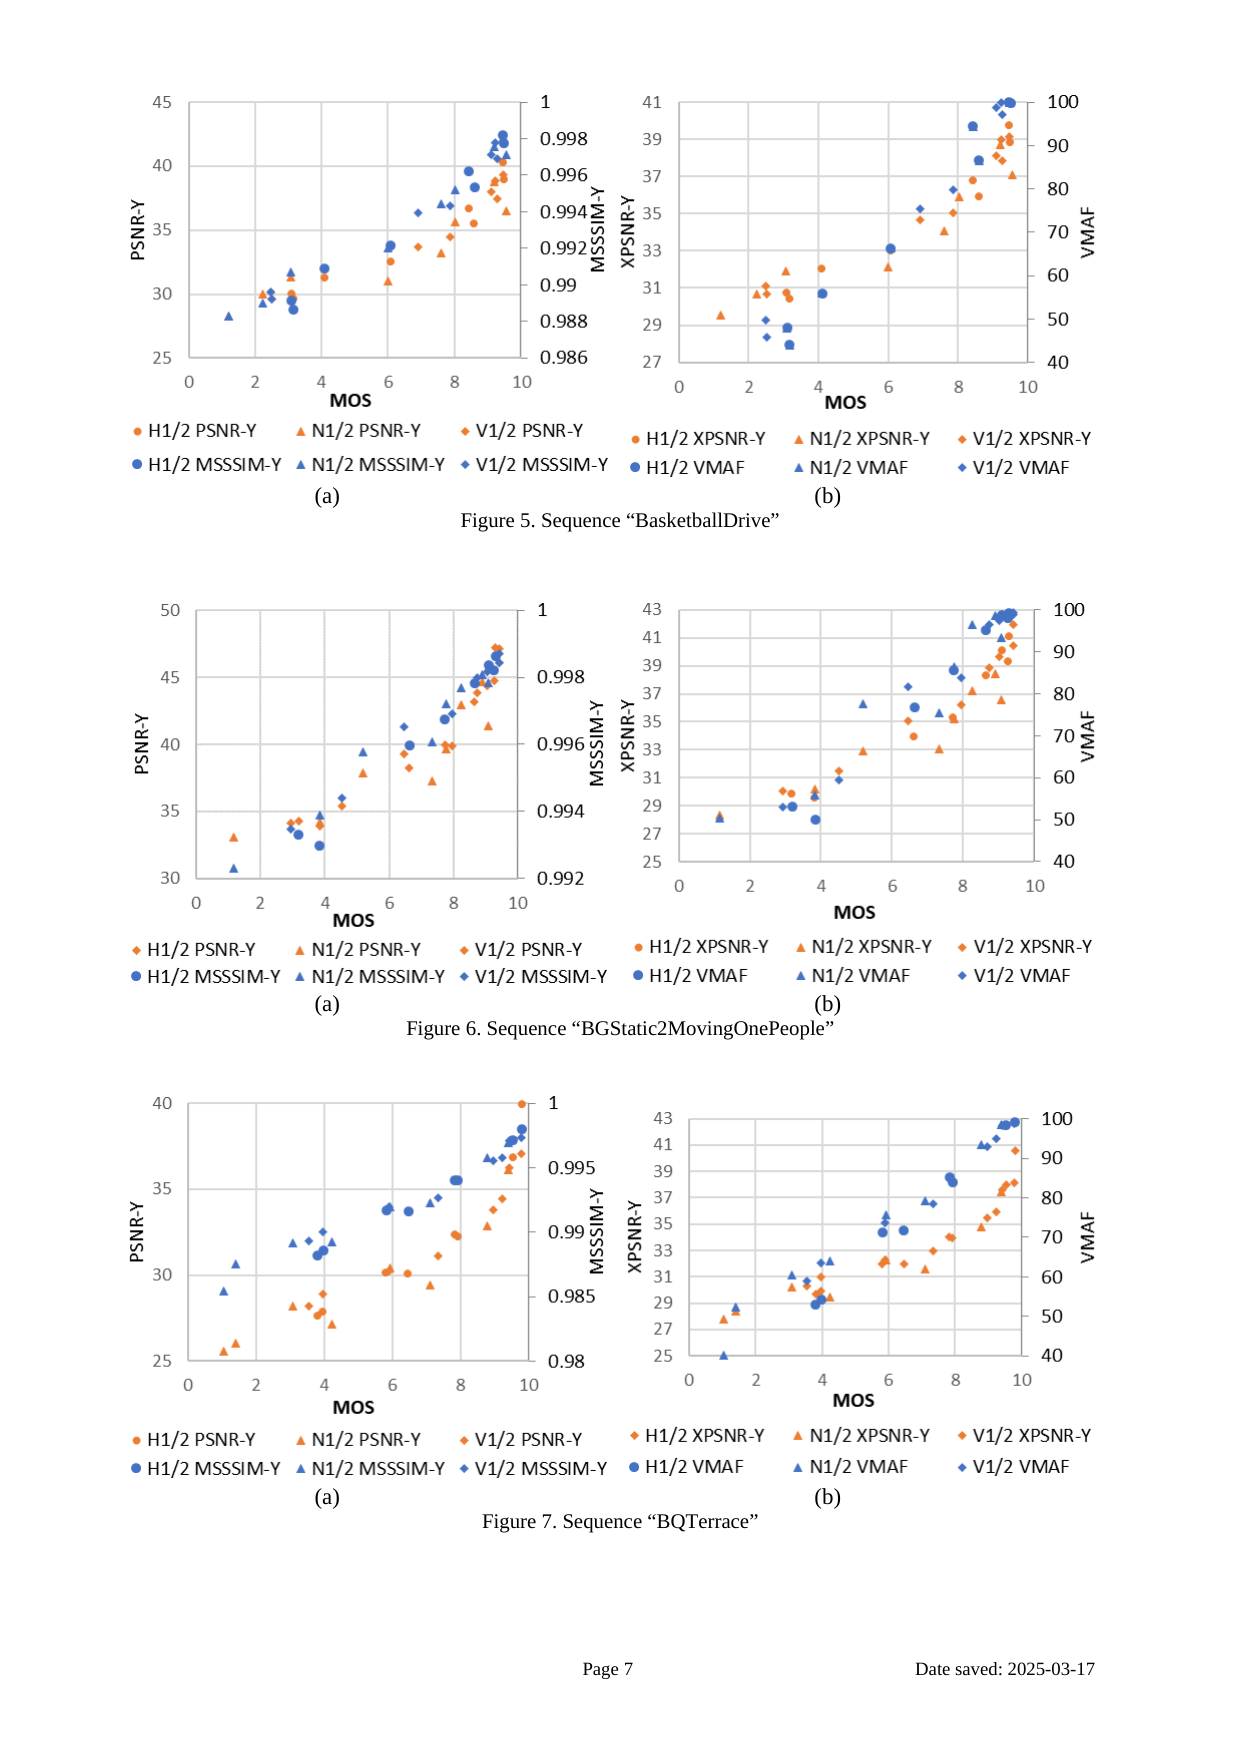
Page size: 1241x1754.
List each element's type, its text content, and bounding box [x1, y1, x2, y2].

text Figure 5. Sequence “BasketballDrive” [120, 508, 1120, 532]
text (a) (b) [120, 482, 1120, 508]
picture [120, 1090, 1102, 1483]
text Figure 6. Sequence “BGStatic2MovingOnePeople” [120, 1016, 1120, 1040]
picture [120, 597, 1102, 990]
picture [120, 90, 1103, 482]
text Figure 7. Sequence “BQTerrace” [120, 1509, 1120, 1533]
text (a) (b) [120, 990, 1120, 1016]
text (a) (b) [120, 1483, 1120, 1509]
